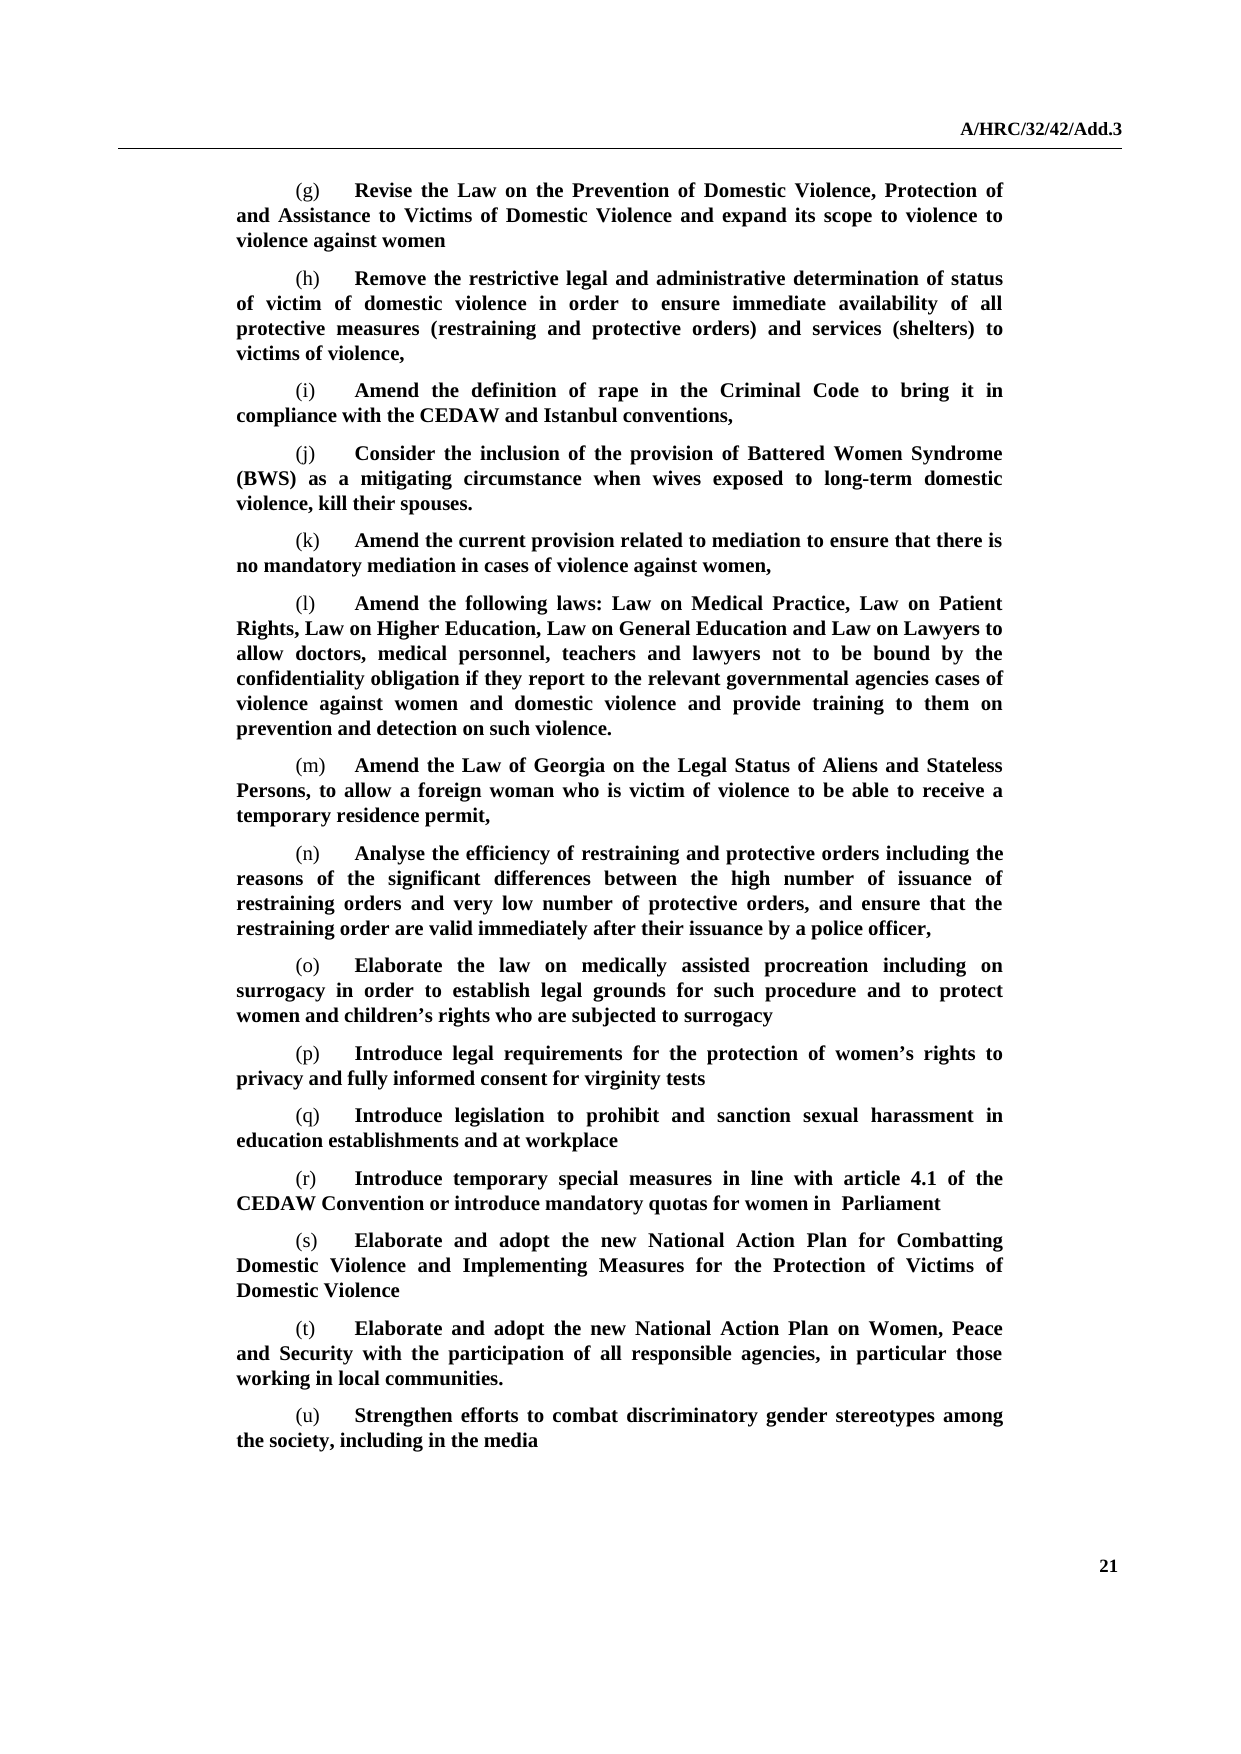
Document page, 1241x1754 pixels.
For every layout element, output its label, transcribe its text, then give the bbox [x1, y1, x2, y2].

text (q) Introduce legislation to prohibit and sanction sexual harassment in education establishments and at workplace [236, 1102, 1004, 1152]
text (g) Revise the Law on the Prevention of Domestic Violence, Protection of and Assistance to Victims of Domestic Violence and expand its scope to violence to violence against women [236, 177, 1004, 252]
text (o) Elaborate the law on medically assisted procreation including on surrogacy in order to establish legal grounds for such procedure and to protect women and children’s rights who are subjected to surrogacy [236, 952, 1004, 1027]
text (p) Introduce legal requirements for the protection of women’s rights to privacy and fully informed consent for virginity tests [236, 1040, 1004, 1090]
text (s) Elaborate and adopt the new National Action Plan for Combatting Domestic Violence and Implementing Measures for the Protection of Victims of Domestic Violence [236, 1227, 1004, 1302]
text (n) Analyse the efficiency of restraining and protective orders including the reasons of the significant differences between the high number of issuance of restraining orders and very low number of protective orders, and ensure that the restraining order are valid immediately after their issuance by a police officer, [236, 840, 1004, 940]
text (t) Elaborate and adopt the new National Action Plan on Women, Peace and Security with the participation of all responsible agencies, in particular those working in local communities. [236, 1315, 1004, 1390]
text (r) Introduce temporary special measures in line with article 4.1 of the CEDAW Convention or introduce mandatory quotas for women in Parliament [236, 1165, 1004, 1215]
text (h) Remove the restrictive legal and administrative determination of status of victim of domestic violence in order to ensure immediate availability of all protective measures (restraining and protective orders) and services (shelters) to victims of violence, [236, 265, 1004, 365]
text (l) Amend the following laws: Law on Medical Practice, Law on Patient Rights, Law on Higher Education, Law on General Education and Law on Lawyers to allow doctors, medical personnel, teachers and lawyers not to be bound by the confidentiality obligation if they report to the relevant governmental agencies cases of violence against women and domestic violence and provide training to them on prevention and detection on such violence. [236, 590, 1004, 740]
text (u) Strengthen efforts to combat discriminatory gender stereotypes among the society, including in the media [236, 1402, 1004, 1452]
text (i) Amend the definition of rape in the Criminal Code to bring it in compliance with the CEDAW and Istanbul conventions, [236, 377, 1004, 427]
text (j) Consider the inclusion of the provision of Battered Women Syndrome (BWS) as a mitigating circumstance when wives exposed to long-term domestic violence, kill their spouses. [236, 440, 1004, 515]
text (m) Amend the Law of Georgia on the Legal Status of Aliens and Stateless Persons, to allow a foreign woman who is victim of violence to be able to receive a temporary residence permit, [236, 752, 1004, 827]
text (k) Amend the current provision related to mediation to ensure that there is no mandatory mediation in cases of violence against women, [236, 527, 1004, 577]
